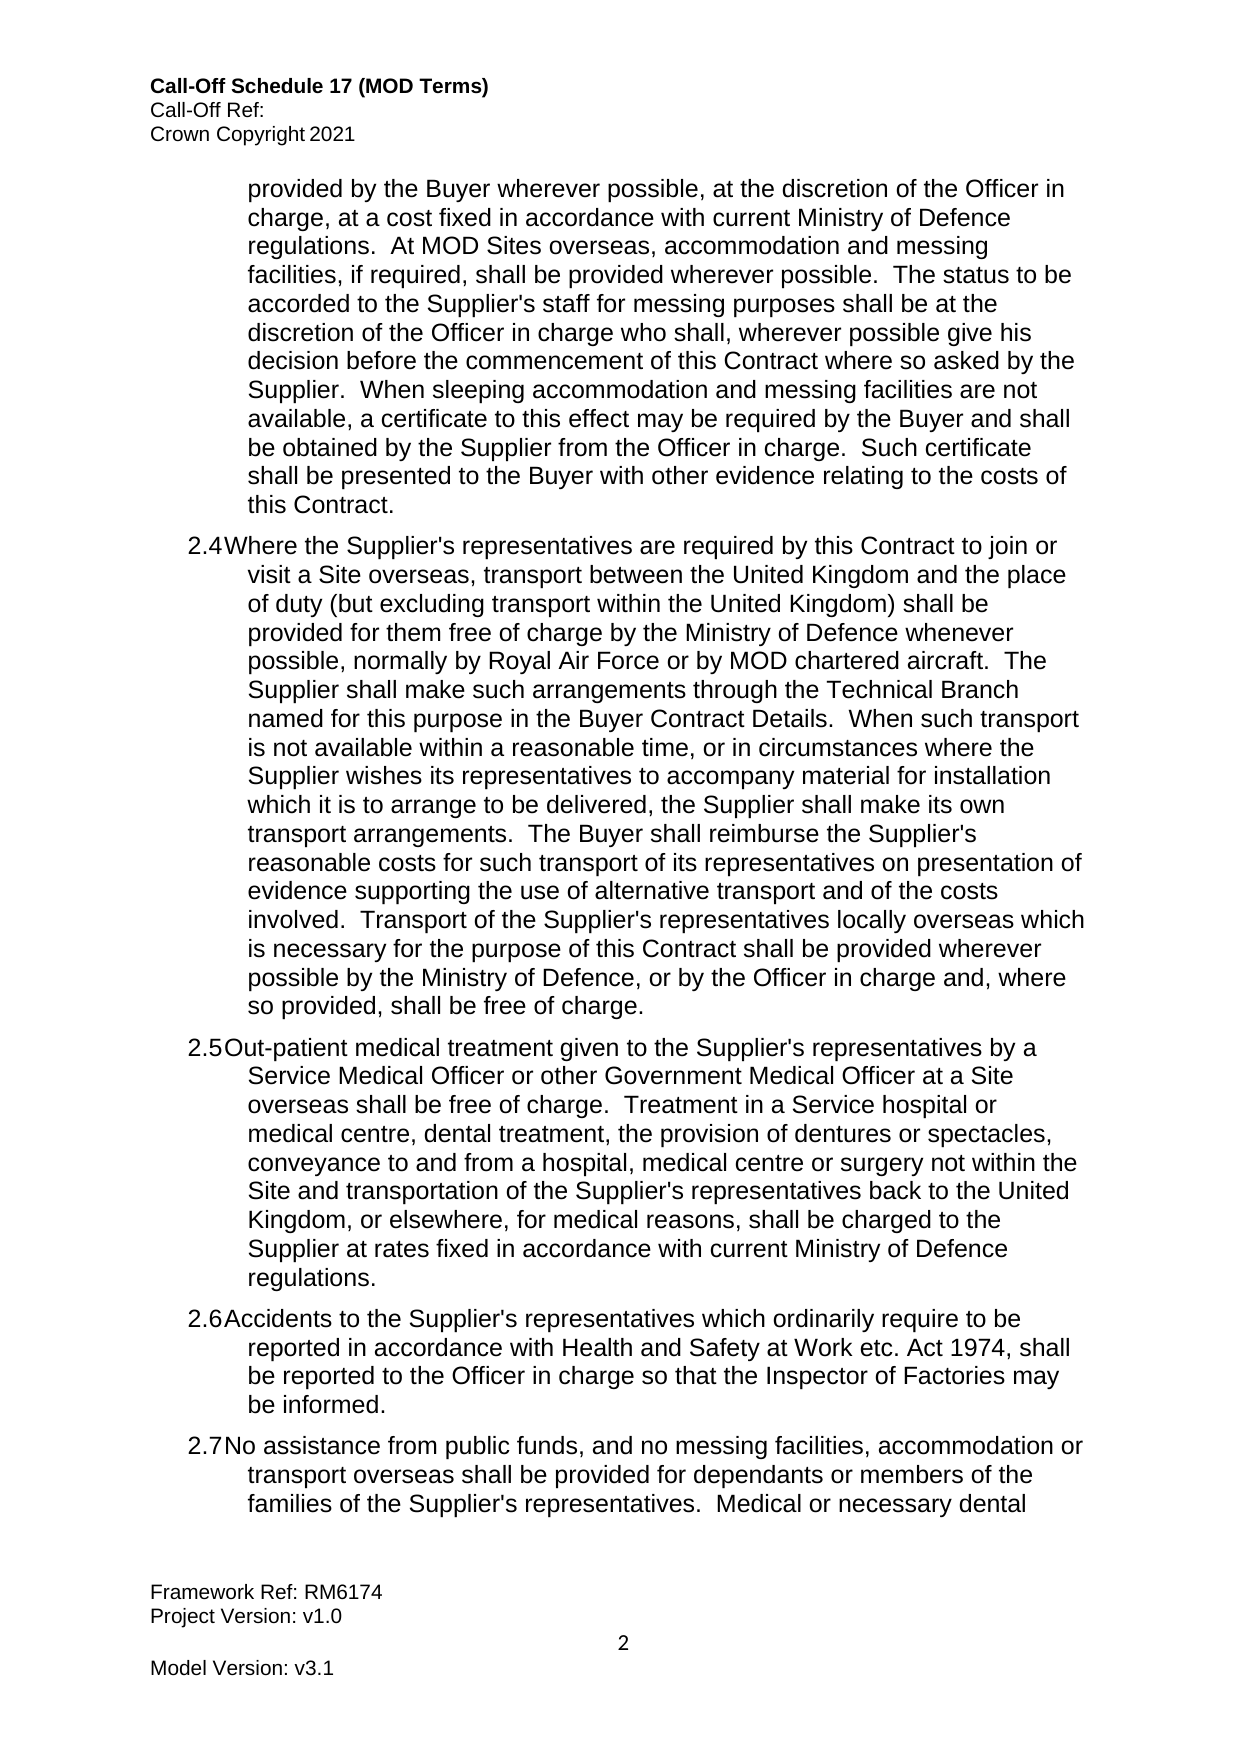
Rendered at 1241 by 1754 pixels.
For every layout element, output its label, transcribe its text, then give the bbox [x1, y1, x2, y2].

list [187, 174, 1090, 519]
list Where the Supplier's representatives are required by this Contract to join or visit a Site overseas, transport between the United Kingdom and the place of duty (but excluding transport within the United Kingdom) shall be provided for them free of charge by the Ministry of Defence whenever possible, normally by Royal Air Force or by MOD chartered aircraft. The Supplier shall make such arrangements through the Technical Branch named for this purpose in the Buyer Contract Details. When such transport is not available within a reasonable time, or in circumstances where the Supplier wishes its representatives to accompany material for installation which it is to arrange to be delivered, the Supplier shall make its own transport arrangements. The Buyer shall reimburse the Supplier's reasonable costs for such transport of its representatives on presentation of evidence supporting the use of alternative transport and of the costs involved. Transport of the Supplier's representatives locally overseas which is necessary for the purpose of this Contract shall be provided wherever possible by the Ministry of Defence, or by the Officer in charge and, where so provided, shall be free of charge. [187, 531, 1090, 1020]
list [187, 1431, 1090, 1517]
list Accidents to the Supplier's representatives which ordinarily require to be reported in accordance with Health and Safety at Work etc. Act 1974, shall be reported to the Officer in charge so that the Inspector of Factories may be informed. [187, 1304, 1090, 1419]
list Out-patient medical treatment given to the Supplier's representatives by a Service Medical Officer or other Government Medical Officer at a Site overseas shall be free of charge. Treatment in a Service hospital or medical centre, dental treatment, the provision of dentures or spectacles, conveyance to and from a hospital, medical centre or surgery not within the Site and transportation of the Supplier's representatives back to the United Kingdom, or elsewhere, for medical reasons, shall be charged to the Supplier at rates fixed in accordance with current Ministry of Defence regulations. [187, 1032, 1090, 1291]
